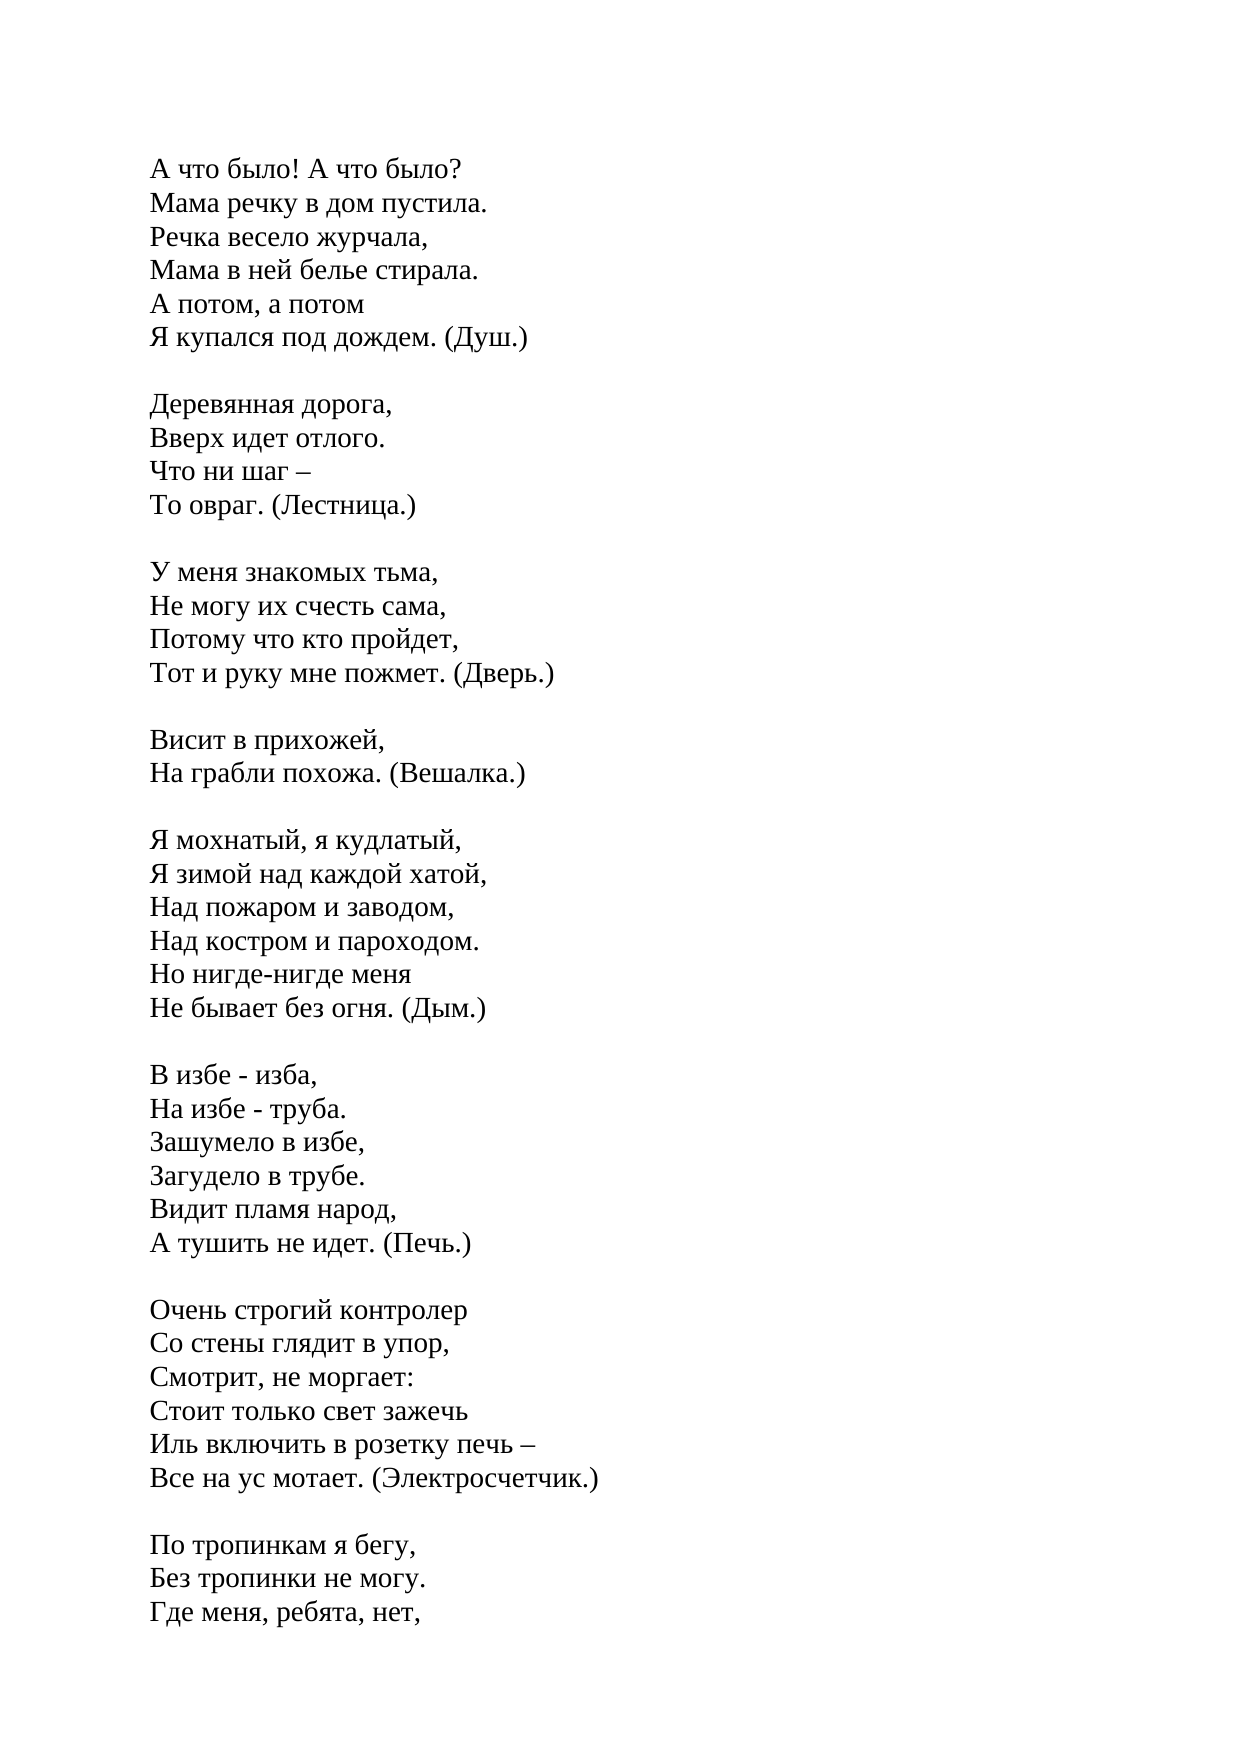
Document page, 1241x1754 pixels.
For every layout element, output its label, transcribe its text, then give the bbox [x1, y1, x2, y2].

text Тот и руку мне пожмет. (Дверь.) [118, 655, 1167, 688]
text Где меня, ребята, нет, [118, 1594, 1167, 1627]
text Зашумело в избе, [118, 1124, 1167, 1158]
text Речка весело журчала, [118, 219, 1167, 252]
text Что ни шаг – [118, 453, 1167, 487]
text Я купался под дождем. (Душ.) [118, 319, 1167, 353]
text А тушить не идет. (Печь.) [118, 1225, 1167, 1258]
text Потому что кто пройдет, [118, 621, 1167, 655]
text Видит пламя народ, [118, 1191, 1167, 1225]
text Но нигде-нигде меня [118, 957, 1167, 990]
text Очень строгий контролер [118, 1292, 1167, 1326]
text На грабли похожа. (Вешалка.) [118, 755, 1167, 789]
text Не могу их счесть сама, [118, 588, 1167, 621]
text Без тропинки не могу. [118, 1560, 1167, 1594]
text Все на ус мотает. (Электросчетчик.) [118, 1460, 1167, 1493]
text Висит в прихожей, [118, 722, 1167, 755]
text У меня знакомых тьма, [118, 554, 1167, 588]
text Со стены глядит в упор, [118, 1326, 1167, 1359]
text Над костром и пароходом. [118, 923, 1167, 957]
text Я мохнатый, я кудлатый, [118, 822, 1167, 856]
text Смотрит, не моргает: [118, 1359, 1167, 1393]
text В избе - изба, [118, 1057, 1167, 1091]
text А что было! А что было? [118, 152, 1167, 185]
text Не бывает без огня. (Дым.) [118, 990, 1167, 1024]
text Мама в ней белье стирала. [118, 252, 1167, 286]
text А потом, а потом [118, 286, 1167, 319]
text Мама речку в дом пустила. [118, 185, 1167, 219]
text Деревянная дорога, [118, 386, 1167, 420]
text Вверх идет отлого. [118, 420, 1167, 453]
text Стоит только свет зажечь [118, 1393, 1167, 1426]
text Я зимой над каждой хатой, [118, 856, 1167, 889]
text Иль включить в розетку печь – [118, 1426, 1167, 1460]
text По тропинкам я бегу, [118, 1527, 1167, 1560]
text То овраг. (Лестница.) [118, 487, 1167, 521]
text Загудело в трубе. [118, 1158, 1167, 1191]
text Над пожаром и заводом, [118, 889, 1167, 923]
text На избе - труба. [118, 1091, 1167, 1124]
